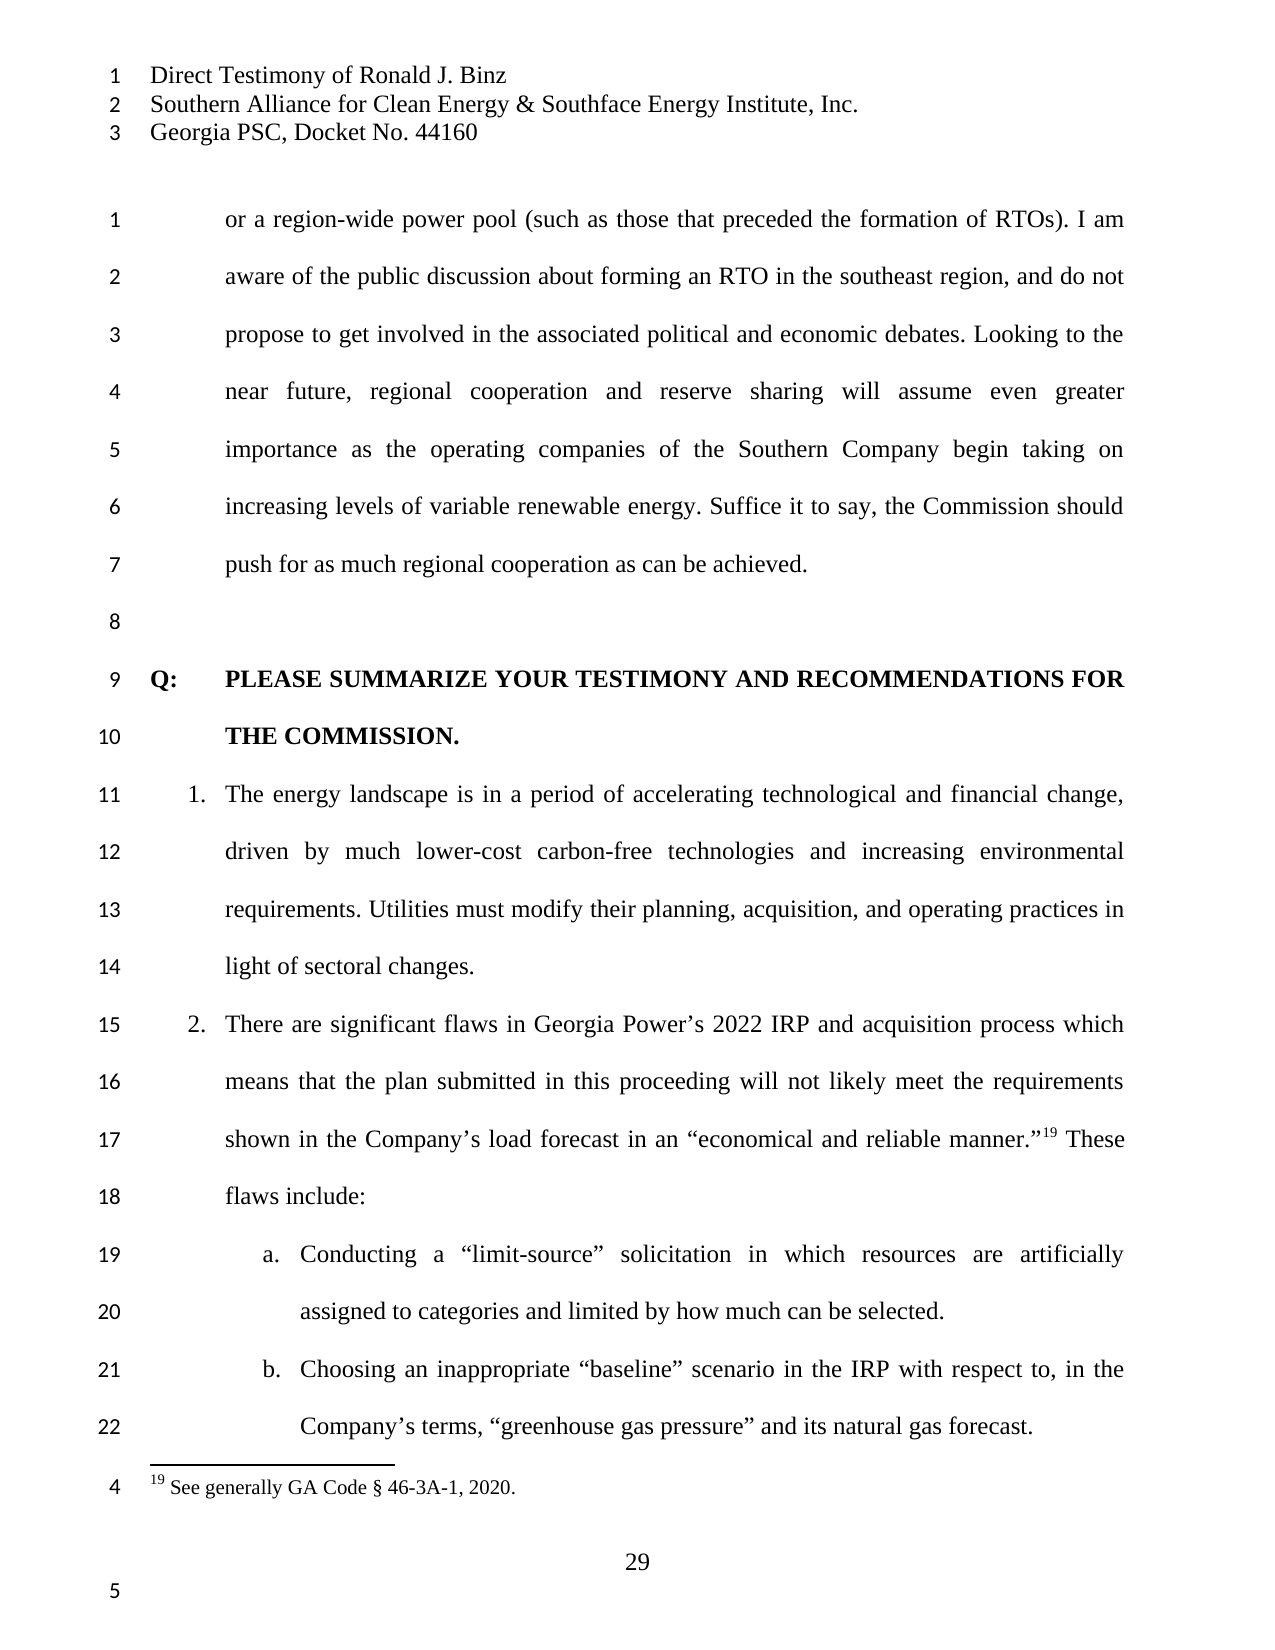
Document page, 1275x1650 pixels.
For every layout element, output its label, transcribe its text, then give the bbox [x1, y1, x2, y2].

list Conducting a “limit-source” solicitation in which resources are artificially assigned to categories and limited by how much can be selected. [262, 1239, 1125, 1325]
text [225, 204, 1125, 577]
list The energy landscape is in a period of accelerating technological and financial change, driven by much lower-cost carbon-free technologies and increasing environmental requirements. Utilities must modify their planning, acquisition, and operating practices in light of sectoral changes. [187, 779, 1125, 980]
text Q: PLEASE SUMMARIZE YOUR TESTIMONY AND RECOMMENDATIONS FOR THE COMMISSION. [150, 664, 1125, 750]
list There are significant flaws in Georgia Power’s 2022 IRP and acquisition process which means that the plan submitted in this proceeding will not likely meet the requirements shown in the Company’s load forecast in an “economical and reliable manner.” These flaws include: [187, 1009, 1125, 1210]
list Choosing an inappropriate “baseline” scenario in the IRP with respect to, in the Company’s terms, “greenhouse gas pressure” and its natural gas forecast. [262, 1354, 1125, 1440]
